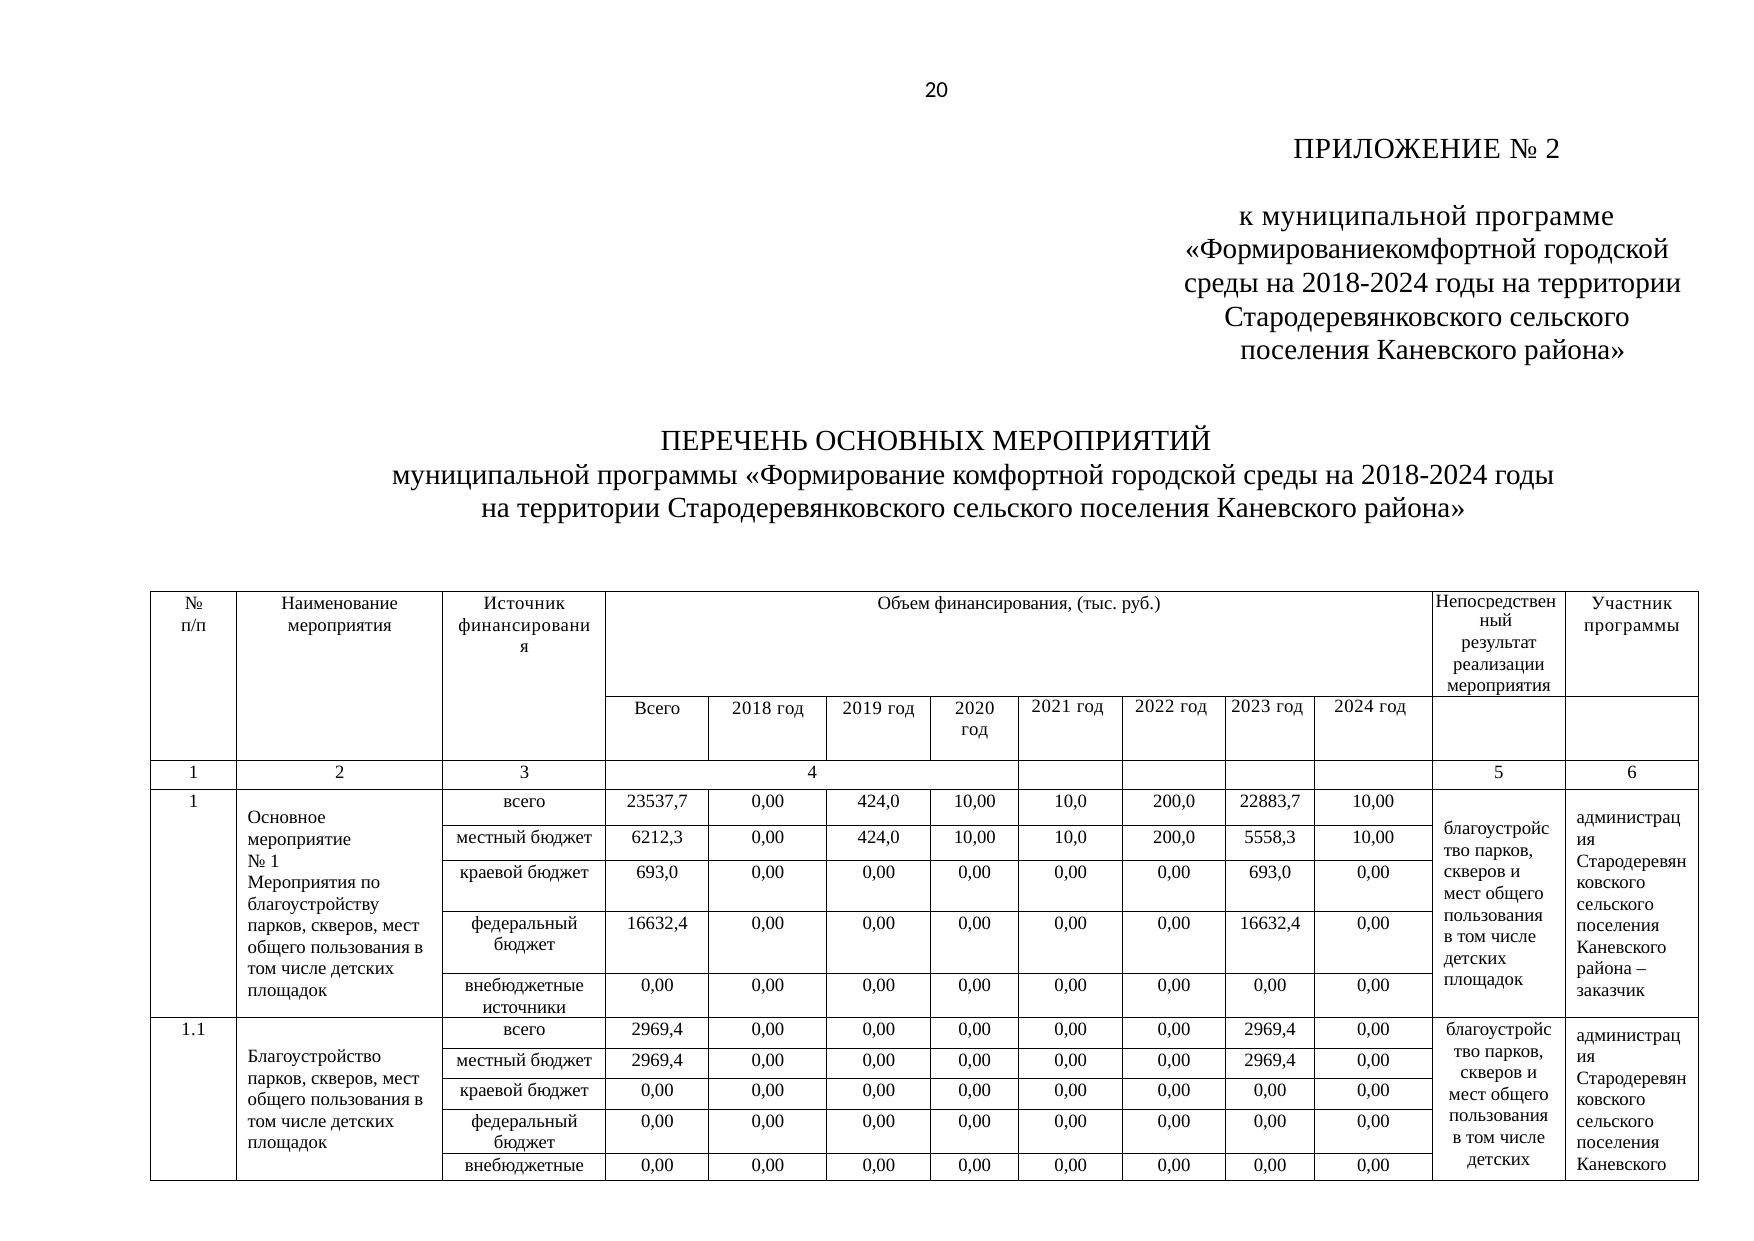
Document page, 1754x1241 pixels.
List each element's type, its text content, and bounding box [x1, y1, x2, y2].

table_header № п/п [151, 592, 236, 759]
table_cell 0,00 [709, 861, 826, 911]
table_cell всего [443, 1018, 605, 1048]
table_cell [1019, 761, 1122, 789]
table_cell 424,0 [827, 790, 930, 824]
table_cell 0,00 [606, 1154, 708, 1180]
table_header Непосредственный результат реализации мероприятия [1433, 592, 1565, 696]
table_cell благоустройство парков, скверов и мест общего пользования в том числе детских площадок [1433, 790, 1565, 1017]
table_cell местный бюджет [443, 1049, 605, 1078]
table_cell 0,00 [709, 1049, 826, 1078]
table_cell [1433, 1018, 1565, 1180]
table_cell 0,00 [1315, 1154, 1432, 1180]
table_cell 0,00 [709, 1154, 826, 1180]
table_cell всего [443, 790, 605, 824]
table_cell [1123, 761, 1225, 789]
text ПЕРЕЧЕНЬ ОСНОВНЫХ МЕРОПРИЯТИЙ [177, 423, 1695, 457]
table_header Участник программы [1566, 592, 1698, 696]
table_cell 2969,4 [606, 1018, 708, 1048]
table_cell 0,00 [1123, 1079, 1225, 1109]
table_cell 0,00 [827, 974, 930, 1017]
table_cell 0,00 [1226, 1079, 1314, 1109]
table_cell 0,00 [606, 1079, 708, 1109]
table_cell [1226, 761, 1314, 789]
table_cell 0,00 [931, 861, 1018, 911]
table_cell 0,00 [1123, 974, 1225, 1017]
table_cell 0,00 [1123, 1154, 1225, 1180]
table_cell 0,00 [1019, 861, 1122, 911]
table_cell 0,00 [606, 1110, 708, 1153]
table_cell федеральный бюджет [443, 912, 605, 973]
table_cell 0,00 [1315, 1110, 1432, 1153]
table_cell 0,00 [827, 1110, 930, 1153]
table_cell 22883,7 [1226, 790, 1314, 824]
table_cell федеральный бюджет [443, 1110, 605, 1153]
table_cell 0,00 [709, 826, 826, 860]
table_cell 0,00 [1315, 1049, 1432, 1078]
table_cell [1315, 761, 1432, 789]
table_cell 0,00 [1019, 1049, 1122, 1078]
table_cell 0,00 [931, 1154, 1018, 1180]
table_cell 3 [443, 761, 605, 789]
table_cell 693,0 [1226, 861, 1314, 911]
table_cell 0,00 [1123, 1018, 1225, 1048]
table_cell 0,00 [931, 974, 1018, 1017]
table_cell 5558,3 [1226, 826, 1314, 860]
table_cell 0,00 [1226, 1110, 1314, 1153]
table_cell 2021 год [1019, 697, 1122, 759]
table_cell 0,00 [931, 1018, 1018, 1048]
table_cell Благоустройство парков, скверов, мест общего пользования в том числе детских площадок [237, 1018, 442, 1180]
table_cell 2018 год [709, 697, 826, 759]
table_cell 0,00 [827, 861, 930, 911]
table_cell 1.1 [151, 1018, 236, 1180]
table_cell 200,0 [1123, 790, 1225, 824]
table_cell 10,00 [931, 826, 1018, 860]
table_cell 2022 год [1123, 697, 1225, 759]
table_cell 0,00 [827, 1018, 930, 1048]
table_cell Основное мероприятие № 1 Мероприятия по благоустройству парков, скверов, мест общего пользования в том числе детских площадок [237, 790, 442, 1017]
table_cell 6 [1566, 761, 1698, 789]
table_cell 2020 год [931, 697, 1018, 759]
table_cell 1 [151, 790, 236, 1017]
table_cell 2019 год [827, 697, 930, 759]
table_cell 0,00 [1226, 1154, 1314, 1180]
table_cell 0,00 [709, 912, 826, 973]
table_cell местный бюджет [443, 826, 605, 860]
table_cell 10,00 [1315, 790, 1432, 824]
table_cell 0,00 [1315, 974, 1432, 1017]
table_cell 0,00 [1019, 1079, 1122, 1109]
table_cell 0,00 [1019, 1154, 1122, 1180]
table_cell 0,00 [1123, 1110, 1225, 1153]
table_cell 0,00 [1315, 1018, 1432, 1048]
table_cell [443, 1154, 605, 1180]
table_cell краевой бюджет [443, 861, 605, 911]
table_cell 0,00 [606, 974, 708, 1017]
table_cell 693,0 [606, 861, 708, 911]
table_cell 0,00 [827, 1049, 930, 1078]
table_cell 0,00 [709, 1110, 826, 1153]
table_cell [1433, 697, 1565, 759]
table_cell 10,0 [1019, 790, 1122, 824]
table_cell 0,00 [1123, 861, 1225, 911]
table_cell 0,00 [1019, 974, 1122, 1017]
table_cell 0,00 [1226, 974, 1314, 1017]
table_cell 2 [237, 761, 442, 789]
table_header Источник финансирования [443, 592, 605, 759]
table_header ПРИЛОЖЕНИЕ № 2 к муниципальной программе «Формированиекомфортной городской среды на 2018-2024 годы на территории Стародеревянковского сельского поселения Каневского района» [1170, 131, 1695, 366]
table_cell 10,00 [1315, 826, 1432, 860]
table_cell 2969,4 [1226, 1018, 1314, 1048]
table_cell 0,00 [931, 912, 1018, 973]
table_cell 6212,3 [606, 826, 708, 860]
table_cell 16632,4 [606, 912, 708, 973]
text муниципальной программы «Формирование комфортной городской среды на 2018-2024 годы [177, 457, 1695, 490]
table_cell 0,00 [1315, 861, 1432, 911]
table_cell 0,00 [709, 1079, 826, 1109]
table_cell 2969,4 [1226, 1049, 1314, 1078]
table_cell Всего [606, 697, 708, 759]
table_cell 0,00 [827, 912, 930, 973]
table_cell 10,00 [931, 790, 1018, 824]
table_cell [1566, 697, 1698, 759]
table_cell внебюджетные источники [443, 974, 605, 1017]
table_cell 200,0 [1123, 826, 1225, 860]
table_cell 0,00 [931, 1110, 1018, 1153]
table_cell 16632,4 [1226, 912, 1314, 973]
table_cell 0,00 [1315, 1079, 1432, 1109]
table_cell 0,00 [931, 1049, 1018, 1078]
table_cell 4 [606, 761, 1018, 789]
table_cell 2969,4 [606, 1049, 708, 1078]
table_cell 1 [151, 761, 236, 789]
table_cell 23537,7 [606, 790, 708, 824]
table_cell 424,0 [827, 826, 930, 860]
table_cell 0,00 [1315, 912, 1432, 973]
table_cell 0,00 [1019, 912, 1122, 973]
text на территории Стародеревянковского сельского поселения Каневского района» [177, 490, 1695, 524]
table_cell администрация Стародеревянковского сельского поселения Каневского района – заказчик [1566, 790, 1698, 1017]
table_cell 0,00 [931, 1079, 1018, 1109]
table_cell 0,00 [1123, 1049, 1225, 1078]
table_cell 0,00 [1123, 912, 1225, 973]
table_header Объем финансирования, (тыс. руб.) [606, 592, 1432, 696]
table_cell администрация Стародеревянковского сельского поселения Каневского района – заказчик [1566, 1018, 1698, 1180]
table_cell 0,00 [827, 1154, 930, 1180]
table_cell 5 [1433, 761, 1565, 789]
table_cell 0,00 [709, 974, 826, 1017]
table_cell 0,00 [827, 1079, 930, 1109]
table_header Наименование мероприятия [237, 592, 442, 759]
table_cell 2023 год [1226, 697, 1314, 759]
table_cell 0,00 [709, 790, 826, 824]
table_cell 2024 год [1315, 697, 1432, 759]
table_cell 10,0 [1019, 826, 1122, 860]
table_cell краевой бюджет [443, 1079, 605, 1109]
table_cell 0,00 [709, 1018, 826, 1048]
table_cell 0,00 [1019, 1018, 1122, 1048]
table_cell 0,00 [1019, 1110, 1122, 1153]
